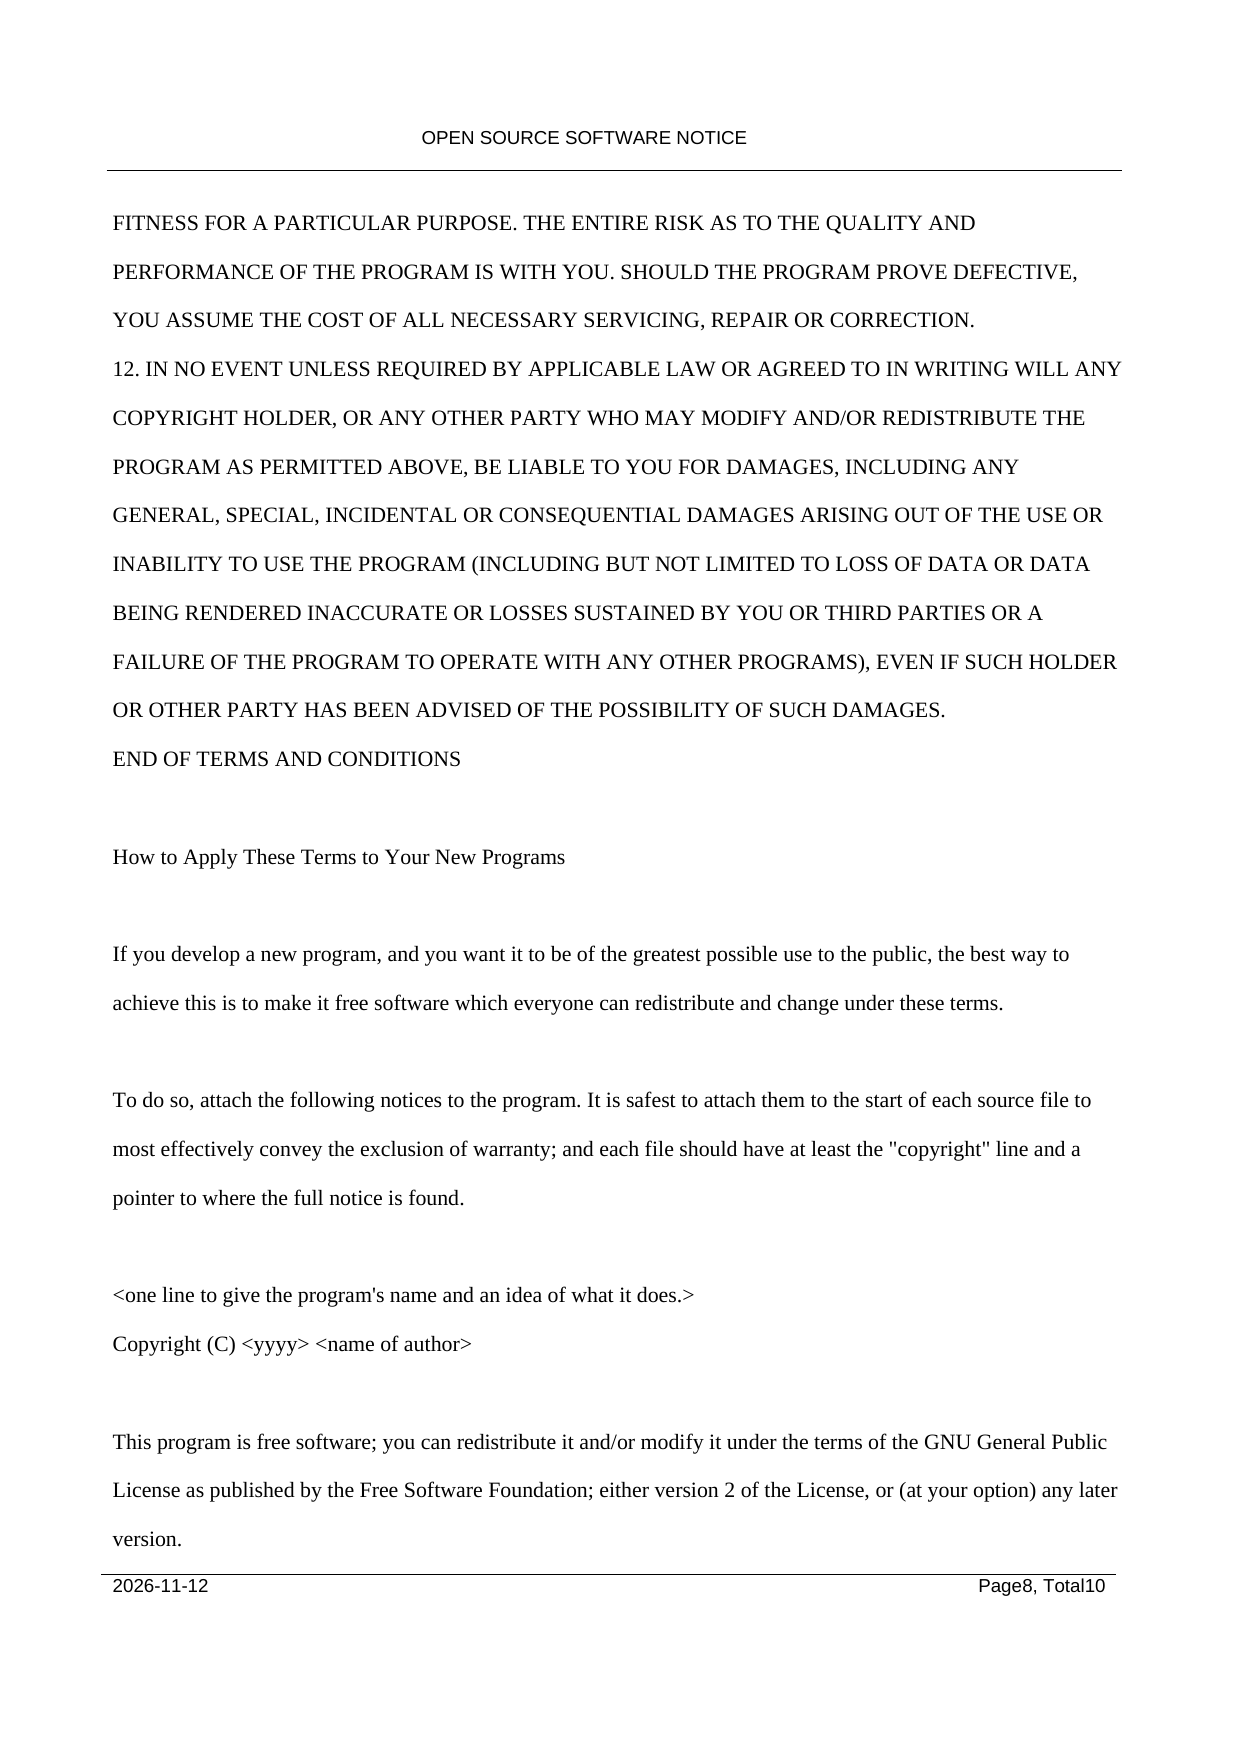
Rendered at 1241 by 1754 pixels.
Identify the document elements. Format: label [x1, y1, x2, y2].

text [112, 206, 1128, 1555]
